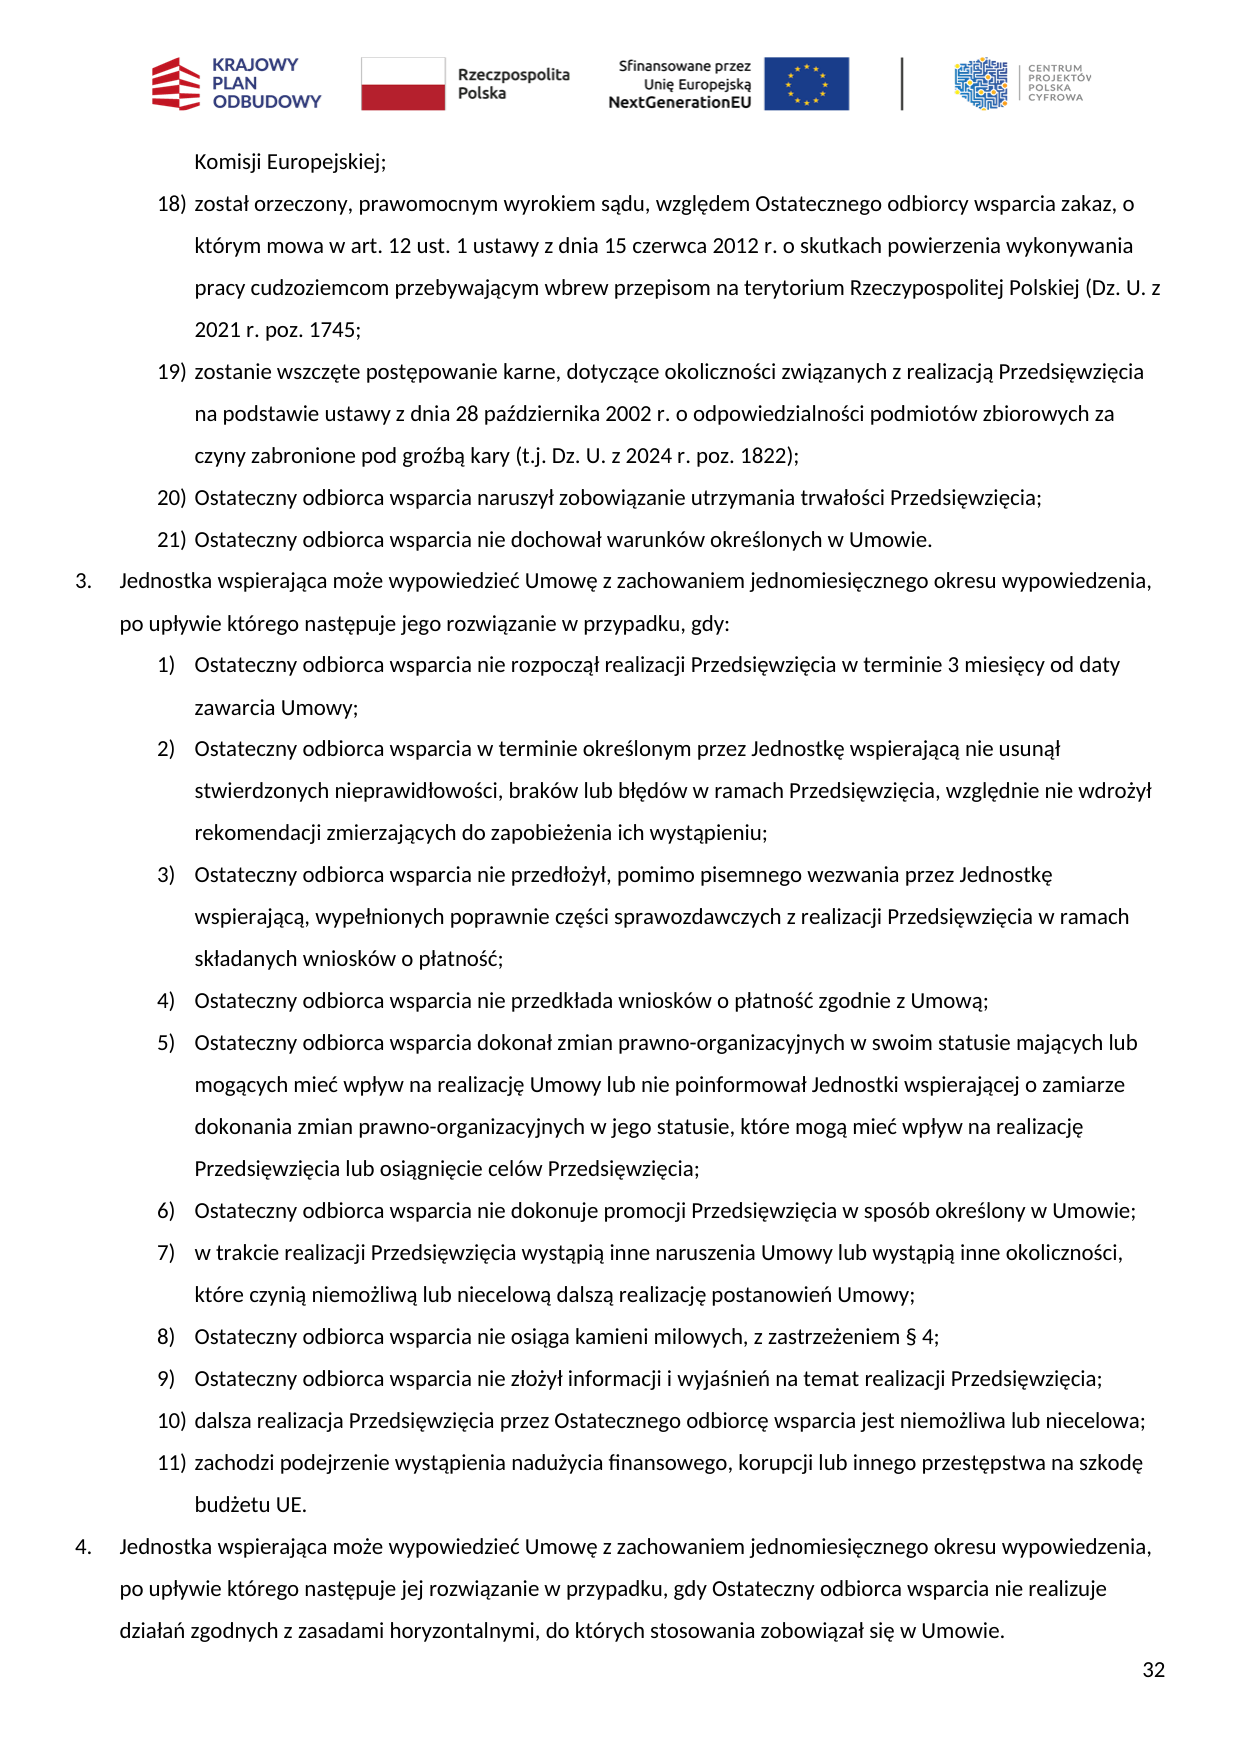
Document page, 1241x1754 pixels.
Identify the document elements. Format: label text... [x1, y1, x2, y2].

list Ostateczny odbiorca wsparcia w terminie określonym przez Jednostkę wspierającą nie usunął stwierdzonych nieprawidłowości, braków lub błędów w ramach Przedsięwzięcia, względnie nie wdrożył rekomendacji zmierzających do zapobieżenia ich wystąpieniu; [157, 734, 1165, 847]
list Jednostka wspierająca może wypowiedzieć Umowę z zachowaniem jednomiesięcznego okresu wypowiedzenia, po upływie którego następuje jej rozwiązanie w przypadku, gdy Ostateczny odbiorca wsparcia nie realizuje działań zgodnych z zasadami horyzontalnymi, do których stosowania zobowiązał się w Umowie. [75, 1532, 1165, 1644]
list Ostateczny odbiorca wsparcia nie dokonuje promocji Przedsięwzięcia w sposób określony w Umowie; [157, 1196, 1165, 1224]
list Ostateczny odbiorca wsparcia nie przedkłada wniosków o płatność zgodnie z Umową; [157, 986, 1165, 1014]
list Ostateczny odbiorca wsparcia nie przedłożył, pomimo pisemnego wezwania przez Jednostkę wspierającą, wypełnionych poprawnie części sprawozdawczych z realizacji Przedsięwzięcia w ramach składanych wniosków o płatność; [157, 861, 1165, 972]
list Jednostka wspierająca może wypowiedzieć Umowę z zachowaniem jednomiesięcznego okresu wypowiedzenia, po upływie którego następuje jego rozwiązanie w przypadku, gdy: [75, 567, 1165, 637]
list Ostateczny odbiorca wsparcia nie złożył informacji i wyjaśnień na temat realizacji Przedsięwzięcia; [157, 1364, 1165, 1392]
list Ostateczny odbiorca wsparcia naruszył zobowiązanie utrzymania trwałości Przedsięwzięcia; [157, 483, 1165, 511]
list w trakcie realizacji Przedsięwzięcia wystąpią inne naruszenia Umowy lub wystąpią inne okoliczności, które czynią niemożliwą lub niecelową dalszą realizację postanowień Umowy; [157, 1238, 1165, 1308]
list zostanie wszczęte postępowanie karne, dotyczące okoliczności związanych z realizacją Przedsięwzięcia na podstawie ustawy z dnia 28 października 2002 r. o odpowiedzialności podmiotów zbiorowych za czyny zabronione pod groźbą kary (t.j. Dz. U. z 2024 r. poz. 1822); [157, 357, 1165, 469]
list Ostateczny odbiorca wsparcia nie rozpoczął realizacji Przedsięwzięcia w terminie 3 miesięcy od daty zawarcia Umowy; [157, 651, 1165, 721]
list został orzeczony, prawomocnym wyrokiem sądu, względem Ostatecznego odbiorcy wsparcia zakaz, o którym mowa w art. 12 ust. 1 ustawy z dnia 15 czerwca 2012 r. o skutkach powierzenia wykonywania pracy cudzoziemcom przebywającym wbrew przepisom na terytorium Rzeczypospolitej Polskiej (Dz. U. z 2021 r. poz. 1745; [157, 189, 1165, 343]
list Ostateczny odbiorca wsparcia nie osiąga kamieni milowych, z zastrzeżeniem § 4; [157, 1322, 1165, 1350]
list zachodzi podejrzenie wystąpienia nadużycia finansowego, korupcji lub innego przestępstwa na szkodę budżetu UE. [157, 1448, 1165, 1518]
list Ostateczny odbiorca wsparcia nie dochował warunków określonych w Umowie. [157, 525, 1165, 553]
picture [150, 57, 1091, 110]
list Ostateczny odbiorca wsparcia dokonał zmian prawno-organizacyjnych w swoim statusie mających lub mogących mieć wpływ na realizację Umowy lub nie poinformował Jednostki wspierającej o zamiarze dokonania zmian prawno-organizacyjnych w jego statusie, które mogą mieć wpływ na realizację Przedsięwzięcia lub osiągnięcie celów Przedsięwzięcia; [157, 1028, 1165, 1182]
list dalsza realizacja Przedsięwzięcia przez Ostatecznego odbiorcę wsparcia jest niemożliwa lub niecelowa; [157, 1406, 1165, 1434]
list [157, 147, 1165, 175]
